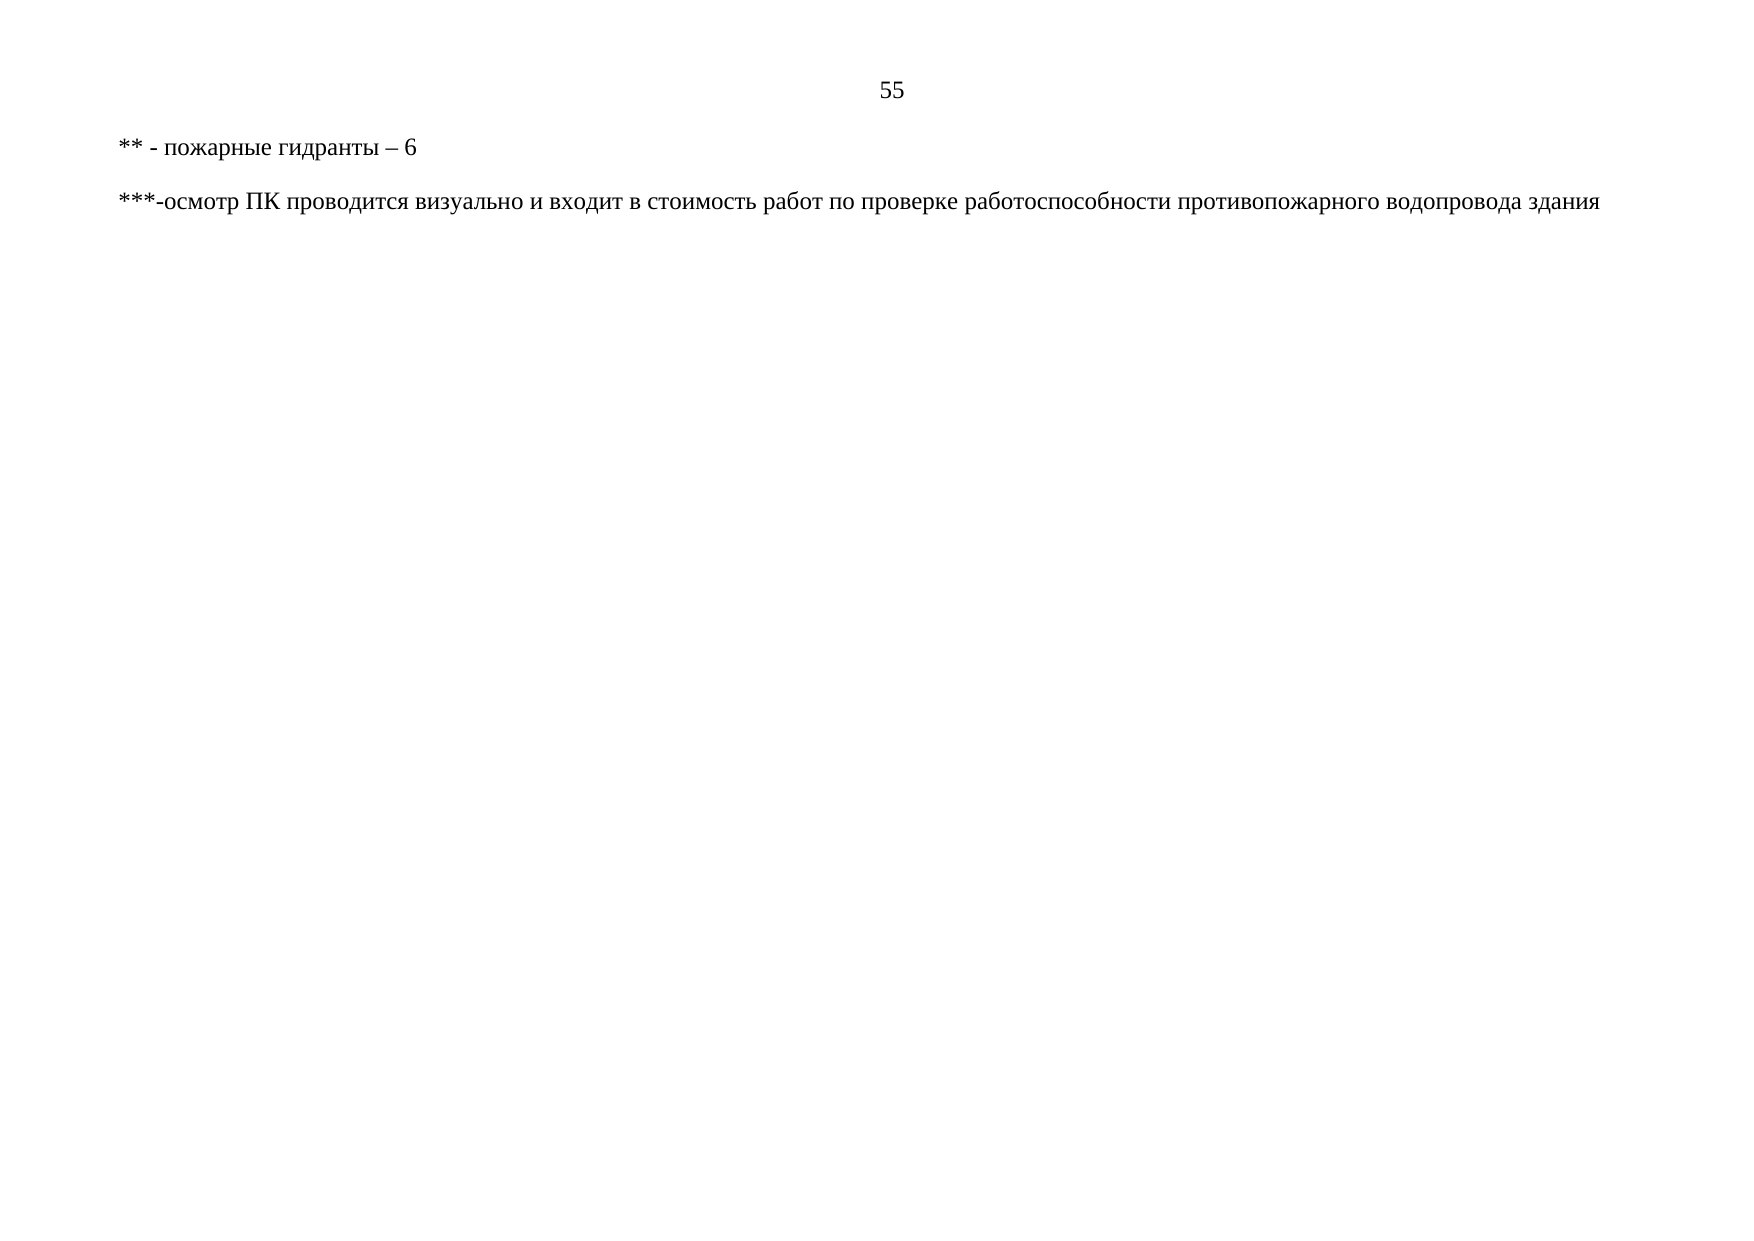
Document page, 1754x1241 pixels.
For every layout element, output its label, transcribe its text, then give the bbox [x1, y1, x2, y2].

text ***-осмотр ПК проводится визуально и входит в стоимость работ по проверке работоспособности противопожарного водопровода здания [118, 186, 1665, 215]
text ** - пожарные гидранты – 6 [118, 132, 1665, 161]
